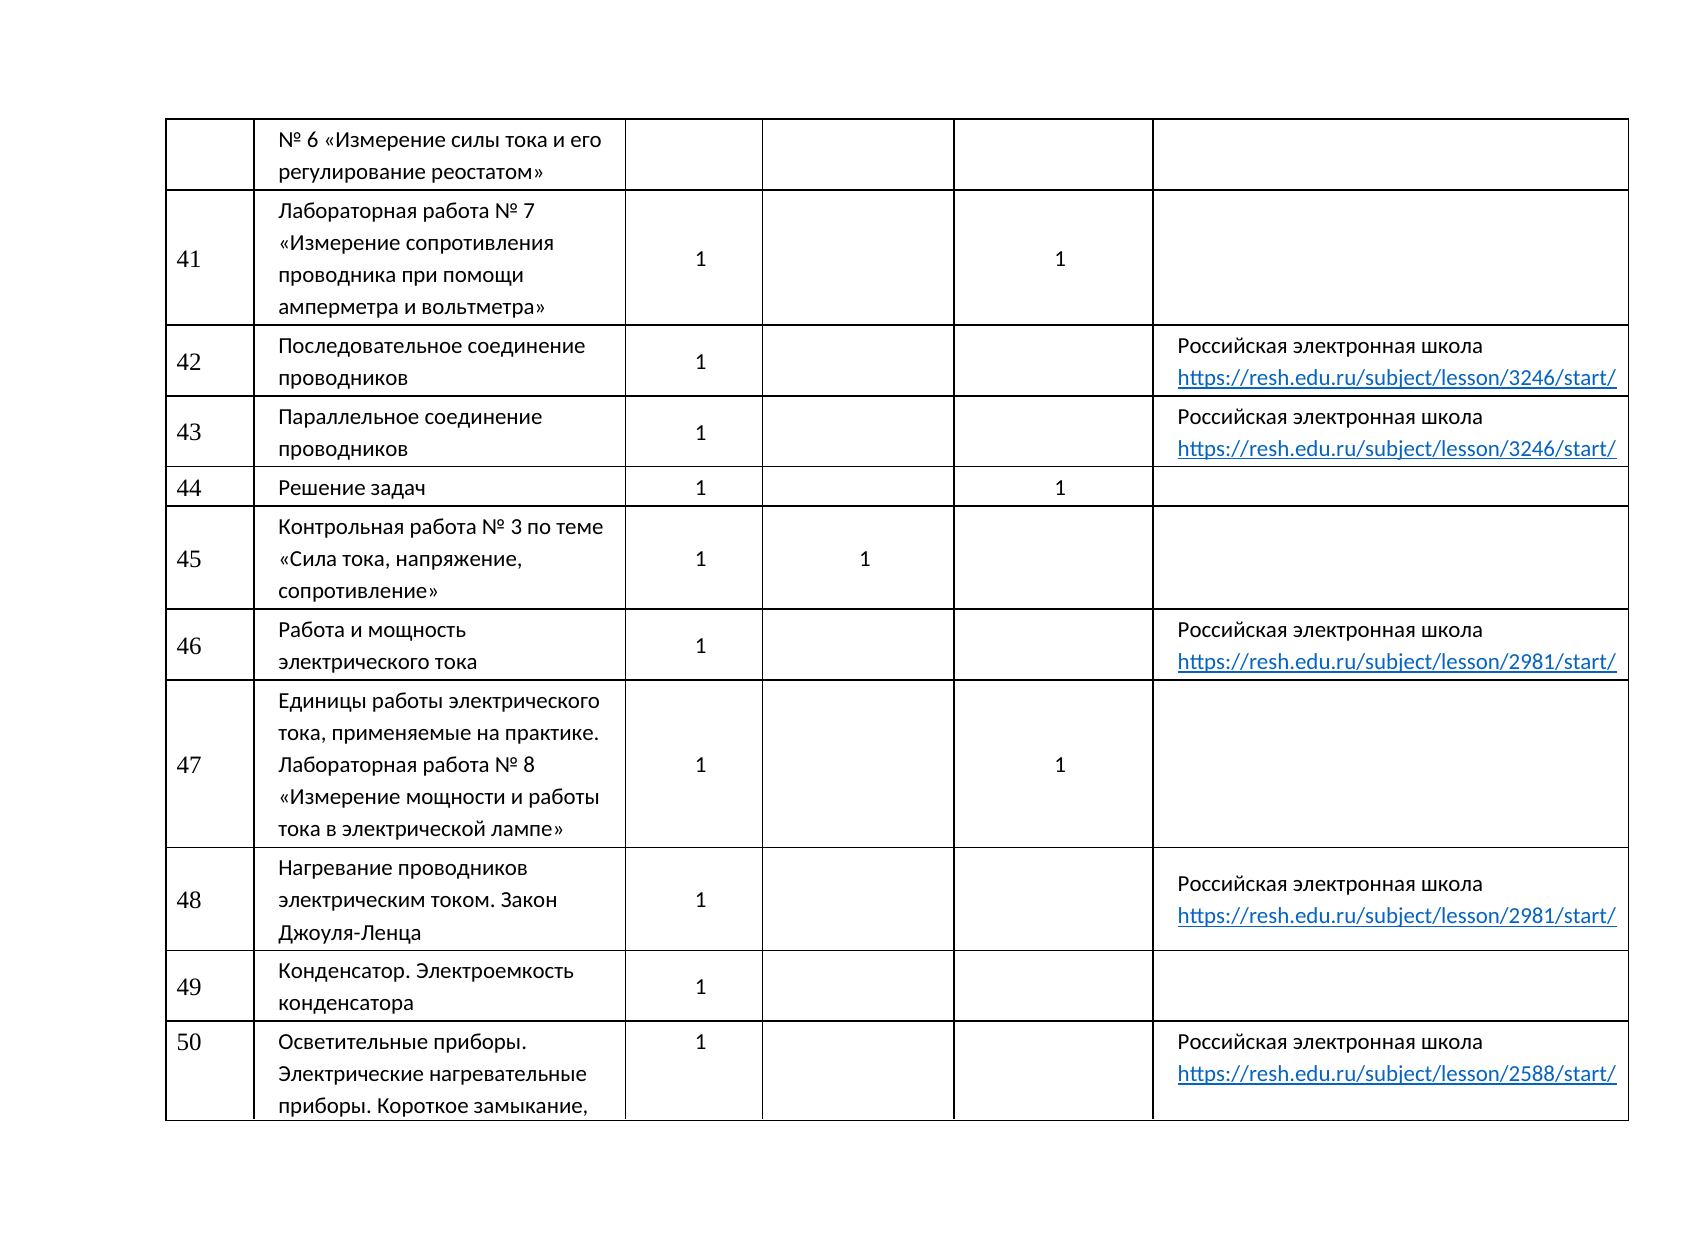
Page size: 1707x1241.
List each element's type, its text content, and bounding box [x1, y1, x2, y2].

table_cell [255, 120, 625, 189]
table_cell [1154, 1022, 1628, 1119]
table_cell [255, 1022, 625, 1119]
table_cell 49 [167, 951, 253, 1020]
table_cell 1 [626, 507, 762, 608]
table_cell 41 [167, 191, 253, 324]
table_cell 43 [167, 397, 253, 466]
table_cell [763, 681, 953, 846]
table_cell 50 [167, 1022, 253, 1119]
table_cell 48 [167, 848, 253, 949]
table_cell 1 [626, 681, 762, 846]
table_cell Последовательное соединение проводников [255, 326, 625, 395]
table_cell [955, 1022, 1152, 1119]
table_cell [955, 397, 1152, 466]
table_cell 42 [167, 326, 253, 395]
table_cell [763, 951, 953, 1020]
table_cell 1 [626, 397, 762, 466]
table_cell Российская электронная школа https://resh.edu.ru/subject/lesson/2981/start/ [1154, 848, 1628, 949]
table_cell Российская электронная школа https://resh.edu.ru/subject/lesson/3246/start/ [1154, 397, 1628, 466]
table_cell 1 [955, 191, 1152, 324]
table_cell [955, 610, 1152, 679]
table_cell Работа и мощность электрического тока [255, 610, 625, 679]
table_cell 1 [955, 467, 1152, 505]
table_cell Конденсатор. Электроемкость конденсатора [255, 951, 625, 1020]
table_cell Российская электронная школа https://resh.edu.ru/subject/lesson/3246/start/ [1154, 326, 1628, 395]
table_cell 44 [167, 467, 253, 505]
table_cell [763, 191, 953, 324]
table_cell 1 [626, 848, 762, 949]
table_cell 1 [763, 507, 953, 608]
table_cell [1154, 951, 1628, 1020]
table_cell [763, 120, 953, 189]
table_cell [955, 848, 1152, 949]
table_cell [763, 848, 953, 949]
table_cell [955, 507, 1152, 608]
table_cell 1 [955, 120, 1152, 189]
table_cell 45 [167, 507, 253, 608]
table_cell [763, 610, 953, 679]
table_cell Единицы работы электрического тока, применяемые на практике. Лабораторная работа № 8 «Измерение мощности и работы тока в электрической лампе» [255, 681, 625, 846]
table_cell 1 [626, 191, 762, 324]
table_cell [955, 326, 1152, 395]
table_cell Контрольная работа № 3 по теме «Сила тока, напряжение, сопротивление» [255, 507, 625, 608]
table_cell Нагревание проводников электрическим током. Закон Джоуля-Ленца [255, 848, 625, 949]
table_cell 1 [626, 1022, 762, 1119]
table_cell [1154, 681, 1628, 846]
table_cell [763, 397, 953, 466]
table_cell 40 [167, 120, 253, 189]
table_cell [955, 951, 1152, 1020]
table_cell [763, 467, 953, 505]
table_cell Решение задач [255, 467, 625, 505]
table_cell 47 [167, 681, 253, 846]
table_cell 1 [626, 120, 762, 189]
table_cell [1154, 507, 1628, 608]
table_cell Российская электронная школа https://resh.edu.ru/subject/lesson/2981/start/ [1154, 610, 1628, 679]
table_cell [1154, 120, 1628, 189]
table_cell [763, 1022, 953, 1119]
table_cell 1 [626, 467, 762, 505]
table_cell 1 [626, 951, 762, 1020]
table_cell 46 [167, 610, 253, 679]
table_cell [763, 326, 953, 395]
table_cell 1 [626, 326, 762, 395]
table_cell Лабораторная работа № 7 «Измерение сопротивления проводника при помощи амперметра и вольтметра» [255, 191, 625, 324]
table_cell [1154, 191, 1628, 324]
table_cell [1154, 467, 1628, 505]
table_cell Параллельное соединение проводников [255, 397, 625, 466]
table_cell 1 [626, 610, 762, 679]
table_cell 1 [955, 681, 1152, 846]
